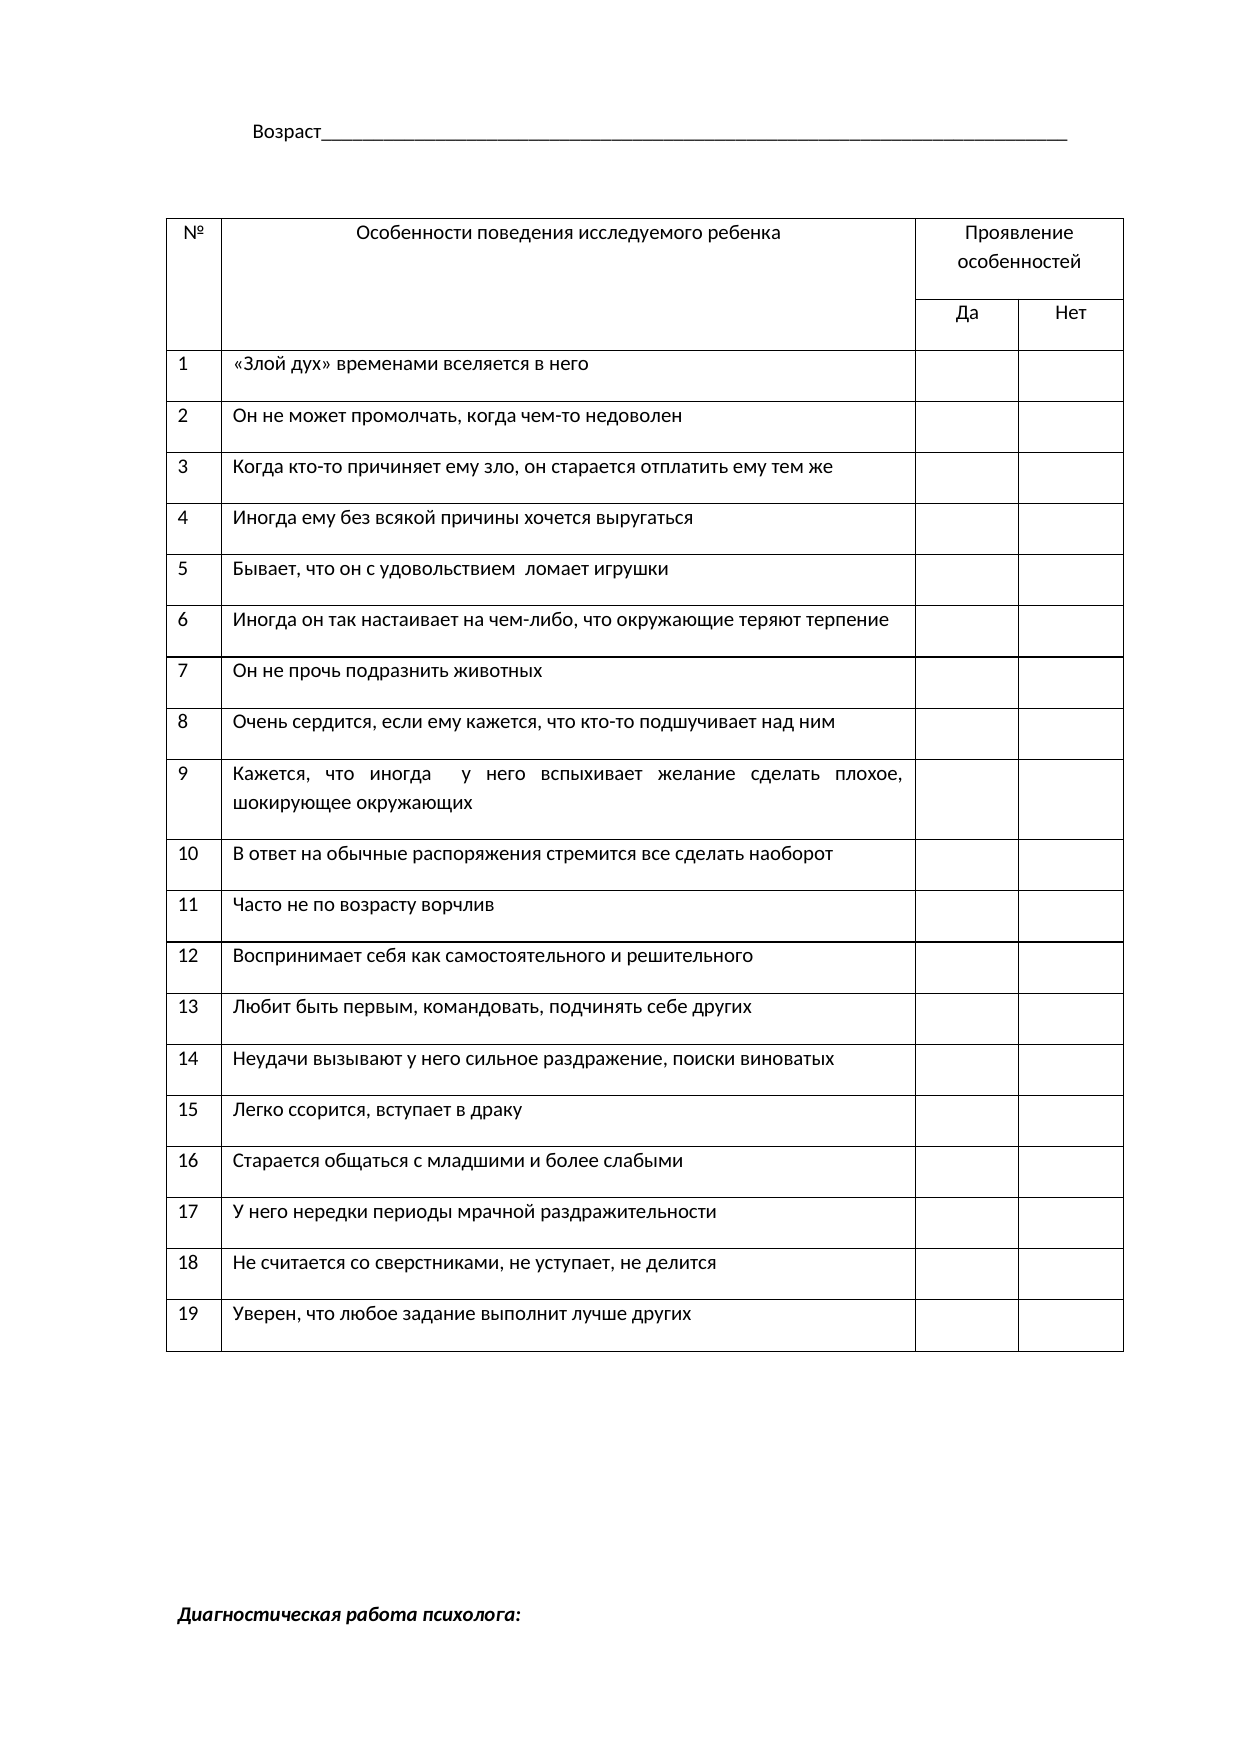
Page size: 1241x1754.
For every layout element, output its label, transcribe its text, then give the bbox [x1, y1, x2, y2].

table_cell [1019, 891, 1123, 941]
table_cell Иногда ему без всякой причины хочется выругаться [222, 504, 915, 554]
table_cell 13 [167, 994, 221, 1044]
table_cell [1019, 943, 1123, 992]
table_cell Очень сердится, если ему кажется, что кто-то подшучивает над ним [222, 709, 915, 759]
table_cell [1019, 760, 1123, 839]
table_header Особенности поведения исследуемого ребенка [222, 219, 915, 349]
table_cell [1019, 994, 1123, 1044]
table_cell 3 [167, 453, 221, 503]
table_cell 9 [167, 760, 221, 839]
table_cell [916, 709, 1018, 759]
table_cell [1019, 606, 1123, 656]
table_cell [916, 943, 1018, 992]
table_cell [1019, 1300, 1123, 1351]
table_cell [916, 840, 1018, 890]
table_cell [1019, 555, 1123, 605]
table_cell Старается общаться с младшими и более слабыми [222, 1147, 915, 1197]
table_cell 4 [167, 504, 221, 554]
table_cell Да [916, 300, 1018, 349]
table_cell 5 [167, 555, 221, 605]
table_cell Он не может промолчать, когда чем-то недоволен [222, 402, 915, 452]
text Возраст________________________________________________________________________ [177, 118, 1152, 143]
table_cell Кажется, что иногда у него вспыхивает желание сделать плохое, шокирующее окружающих [222, 760, 915, 839]
table_cell В ответ на обычные распоряжения стремится все сделать наоборот [222, 840, 915, 890]
table_cell 6 [167, 606, 221, 656]
table_cell Когда кто-то причиняет ему зло, он старается отплатить ему тем же [222, 453, 915, 503]
table_cell 7 [167, 658, 221, 708]
table_cell [916, 606, 1018, 656]
table_cell [1019, 504, 1123, 554]
table_cell Нет [1019, 300, 1123, 349]
table_cell [1019, 453, 1123, 503]
table_cell [916, 1147, 1018, 1197]
table_cell [916, 1045, 1018, 1095]
text Диагностическая работа психолога: [177, 1602, 1152, 1627]
table_cell [916, 658, 1018, 708]
table_cell [916, 1249, 1018, 1299]
table_cell 1 [167, 351, 221, 401]
table_cell 19 [167, 1300, 221, 1351]
table_cell 15 [167, 1096, 221, 1146]
table_cell Он не прочь подразнить животных [222, 658, 915, 708]
table_cell [1019, 1096, 1123, 1146]
table_cell [916, 994, 1018, 1044]
table_cell [1019, 1045, 1123, 1095]
table_cell [1019, 840, 1123, 890]
table_cell [1019, 658, 1123, 708]
table_cell [1019, 709, 1123, 759]
table_cell [916, 891, 1018, 941]
table_cell [916, 351, 1018, 401]
table_cell Часто не по возрасту ворчлив [222, 891, 915, 941]
table_cell Иногда он так настаивает на чем-либо, что окружающие теряют терпение [222, 606, 915, 656]
table_cell 16 [167, 1147, 221, 1197]
table_cell 8 [167, 709, 221, 759]
table_header № [167, 219, 221, 349]
table_cell Любит быть первым, командовать, подчинять себе других [222, 994, 915, 1044]
table_cell [916, 760, 1018, 839]
table_cell 11 [167, 891, 221, 941]
table_cell [1019, 1249, 1123, 1299]
table_cell У него нередки периоды мрачной раздражительности [222, 1198, 915, 1248]
table_cell 12 [167, 943, 221, 992]
table_cell Неудачи вызывают у него сильное раздражение, поиски виноватых [222, 1045, 915, 1095]
table_cell Уверен, что любое задание выполнит лучше других [222, 1300, 915, 1351]
table_cell [916, 555, 1018, 605]
table_header Проявление особенностей [916, 219, 1123, 298]
table_cell «Злой дух» временами вселяется в него [222, 351, 915, 401]
table_cell [1019, 351, 1123, 401]
table_cell [916, 402, 1018, 452]
table_cell [1019, 1147, 1123, 1197]
table_cell Бывает, что он с удовольствием ломает игрушки [222, 555, 915, 605]
table_cell 18 [167, 1249, 221, 1299]
table_cell [916, 1300, 1018, 1351]
table_cell [916, 1096, 1018, 1146]
table_cell [1019, 1198, 1123, 1248]
table_cell Легко ссорится, вступает в драку [222, 1096, 915, 1146]
table_cell [916, 1198, 1018, 1248]
table_cell 10 [167, 840, 221, 890]
table_cell [1019, 402, 1123, 452]
table_cell 14 [167, 1045, 221, 1095]
table_cell Не считается со сверстниками, не уступает, не делится [222, 1249, 915, 1299]
table_cell 2 [167, 402, 221, 452]
table_cell 17 [167, 1198, 221, 1248]
table_cell [916, 504, 1018, 554]
table_cell Воспринимает себя как самостоятельного и решительного [222, 943, 915, 992]
table_cell [916, 453, 1018, 503]
